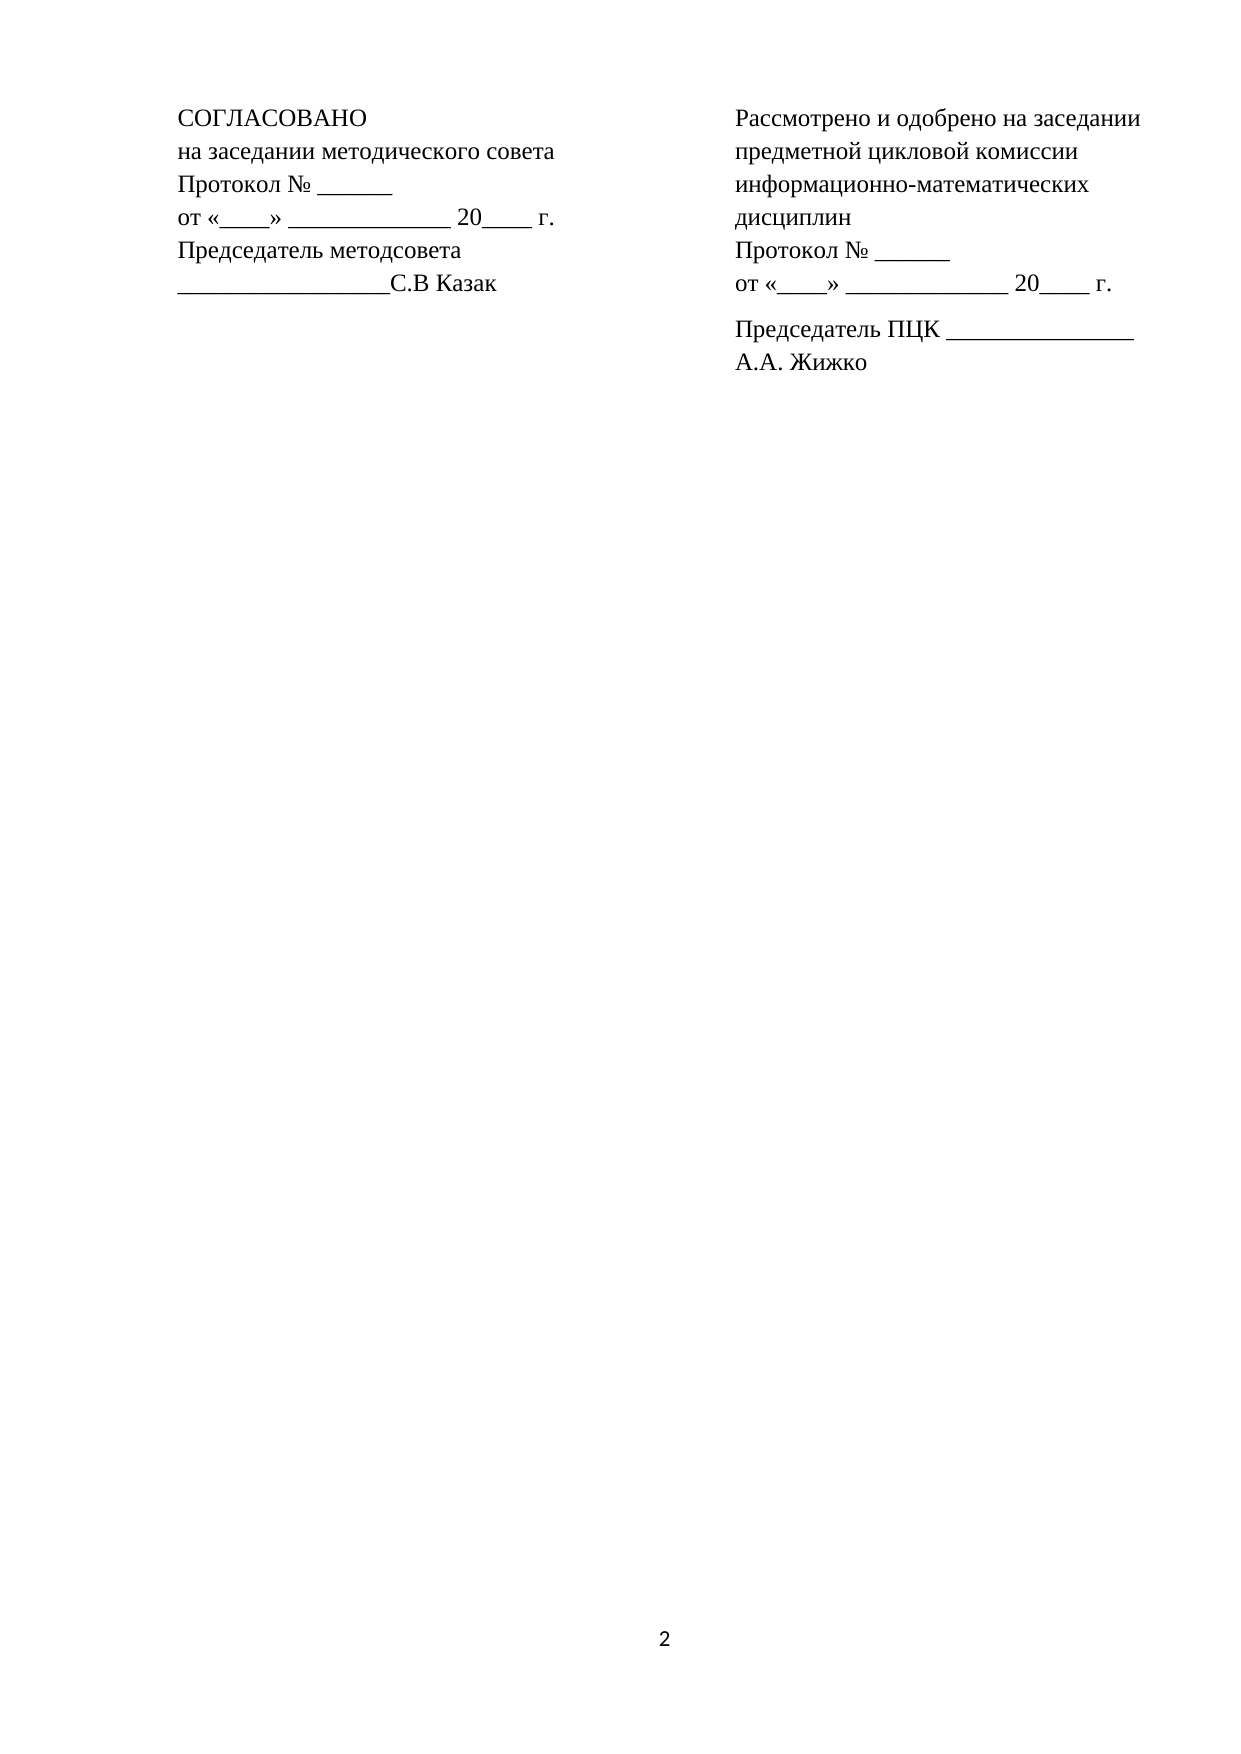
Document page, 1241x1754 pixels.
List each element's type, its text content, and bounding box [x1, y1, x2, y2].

table_header СОГЛАСОВАНО на заседании методического совета Протокол № ______ от «____» _____________ 20____ г. Председатель методсовета _________________С.В Казак [166, 104, 723, 380]
table_header Рассмотрено и одобрено на заседании предметной цикловой комиссии информационно-математических дисциплин Протокол № ______ от «____» _____________ 20____ г. Председатель ПЦК _______________ А.А. Жижко [724, 104, 1163, 380]
